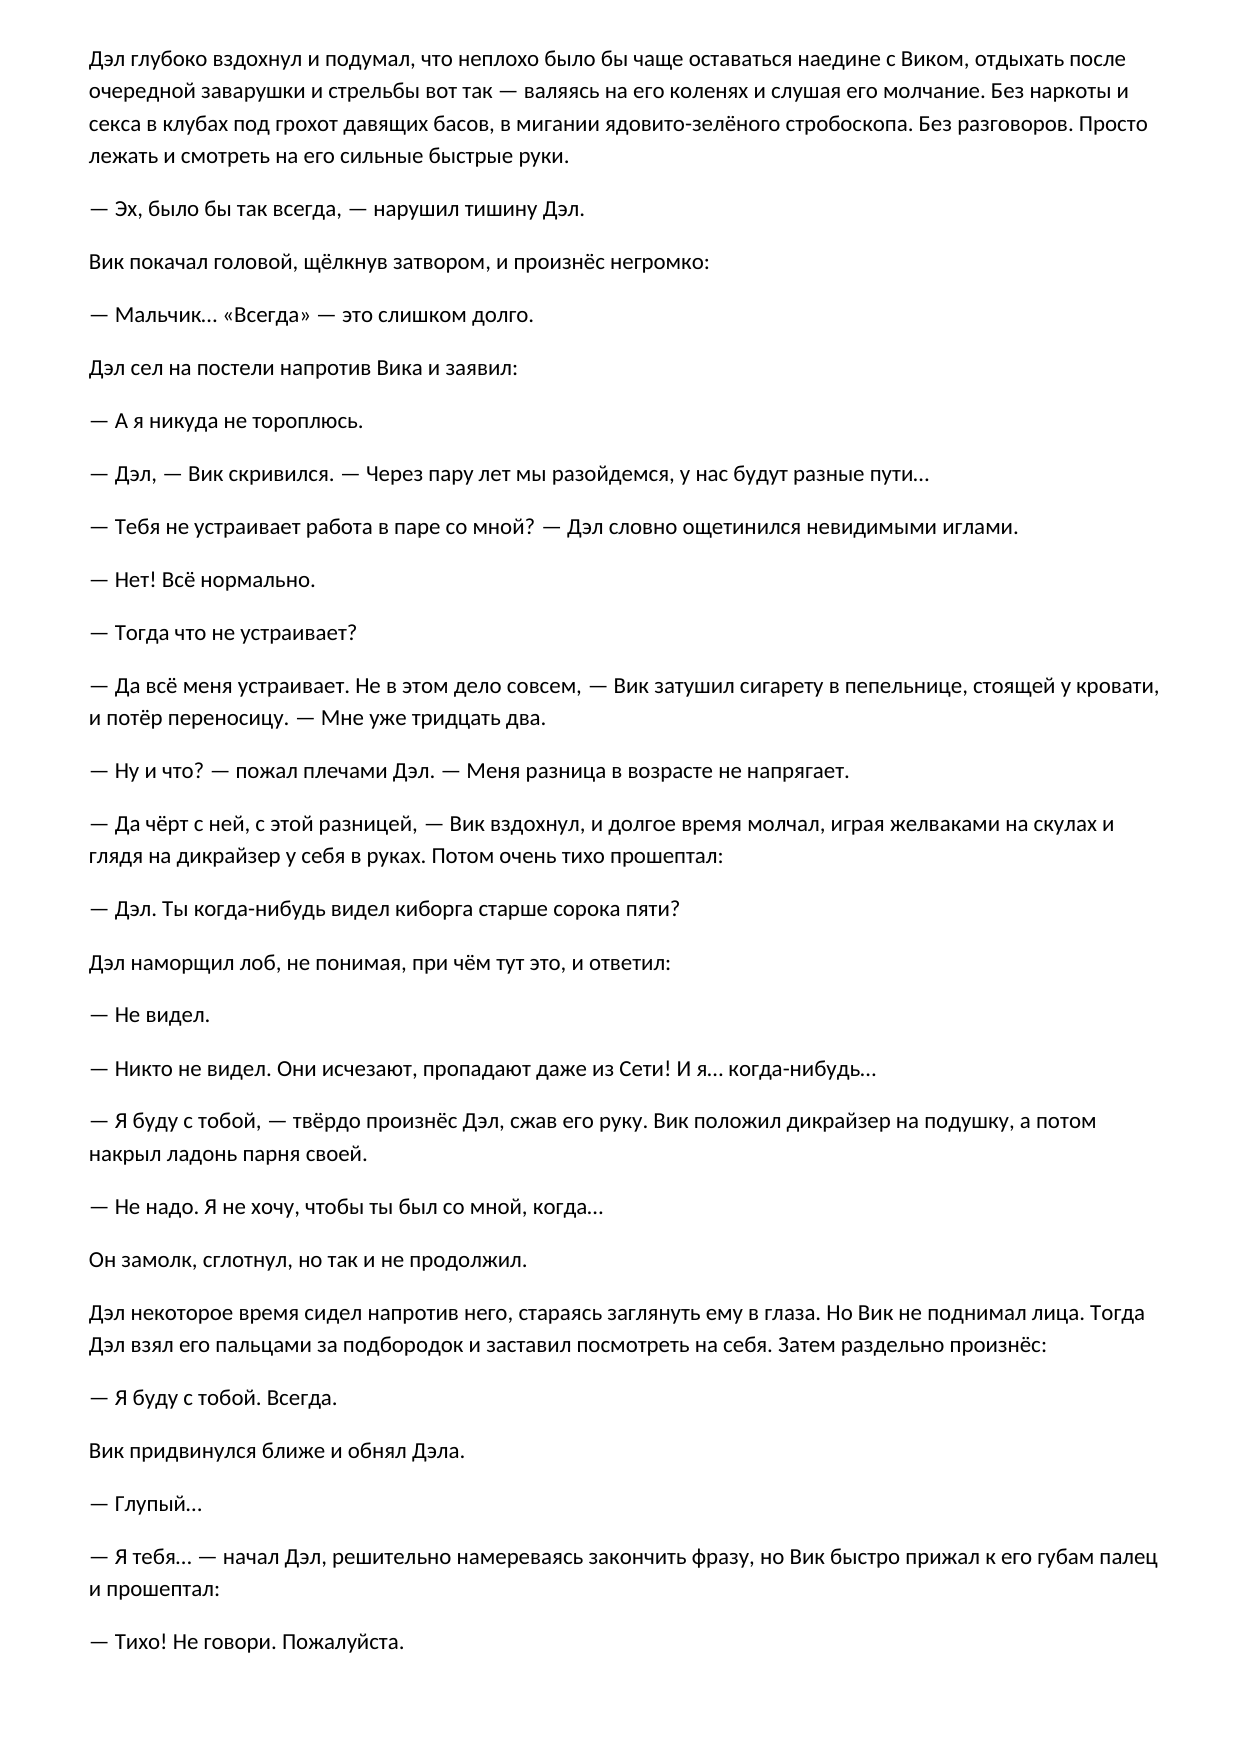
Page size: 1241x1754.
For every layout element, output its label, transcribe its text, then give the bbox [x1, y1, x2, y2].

text — Ну и что? — пожал плечами Дэл. — Меня разница в возрасте не напрягает. [89, 756, 1167, 784]
text — Никто не видел. Они исчезают, пропадают даже из Сети! И я… когда-нибудь… [89, 1054, 1167, 1082]
text — Дэл, — Вик скривился. — Через пару лет мы разойдемся, у нас будут разные пути… [89, 459, 1167, 487]
text — Не надо. Я не хочу, чтобы ты был со мной, когда… [89, 1192, 1167, 1220]
text — А я никуда не тороплюсь. [89, 406, 1167, 434]
text — Мальчик… «Всегда» — это слишком долго. [89, 300, 1167, 328]
text Дэл некоторое время сидел напротив него, стараясь заглянуть ему в глаза. Но Вик не поднимал лица. Тогда Дэл взял его пальцами за подбородок и заставил посмотреть на себя. Затем раздельно произнёс: [89, 1298, 1167, 1358]
text — Нет! Всё нормально. [89, 565, 1167, 593]
text — Да всё меня устраивает. Не в этом дело совсем, — Вик затушил сигарету в пепельнице, стоящей у кровати, и потёр переносицу. — Мне уже тридцать два. [89, 671, 1167, 731]
text — Тогда что не устраивает? [89, 618, 1167, 646]
text Дэл наморщил лоб, не понимая, при чём тут это, и ответил: [89, 948, 1167, 976]
text — Тебя не устраивает работа в паре со мной? — Дэл словно ощетинился невидимыми иглами. [89, 512, 1167, 540]
text — Эх, было бы так всегда, — нарушил тишину Дэл. [89, 194, 1167, 222]
text — Я буду с тобой. Всегда. [89, 1383, 1167, 1411]
text — Не видел. [89, 1001, 1167, 1029]
text Дэл глубоко вздохнул и подумал, что неплохо было бы чаще оставаться наедине с Виком, отдыхать после очередной заварушки и стрельбы вот так — валяясь на его коленях и слушая его молчание. Без наркоты и секса в клубах под грохот давящих басов, в мигании ядовито-зелёного стробоскопа. Без разговоров. Просто лежать и смотреть на его сильные быстрые руки. [89, 44, 1167, 169]
text Он замолк, сглотнул, но так и не продолжил. [89, 1245, 1167, 1273]
text Дэл сел на постели напротив Вика и заявил: [89, 353, 1167, 381]
text Вик покачал головой, щёлкнув затвором, и произнёс негромко: [89, 247, 1167, 275]
text — Дэл. Ты когда-нибудь видел киборга старше сорока пяти? [89, 894, 1167, 923]
text — Я буду с тобой, — твёрдо произнёс Дэл, сжав его руку. Вик положил дикрайзер на подушку, а потом накрыл ладонь парня своей. [89, 1107, 1167, 1167]
text — Глупый… [89, 1489, 1167, 1517]
text — Я тебя… — начал Дэл, решительно намереваясь закончить фразу, но Вик быстро прижал к его губам палец и прошептал: [89, 1542, 1167, 1602]
text Вик придвинулся ближе и обнял Дэла. [89, 1436, 1167, 1464]
text — Да чёрт с ней, с этой разницей, — Вик вздохнул, и долгое время молчал, играя желваками на скулах и глядя на дикрайзер у себя в руках. Потом очень тихо прошептал: [89, 809, 1167, 869]
text — Тихо! Не говори. Пожалуйста. [89, 1627, 1167, 1655]
